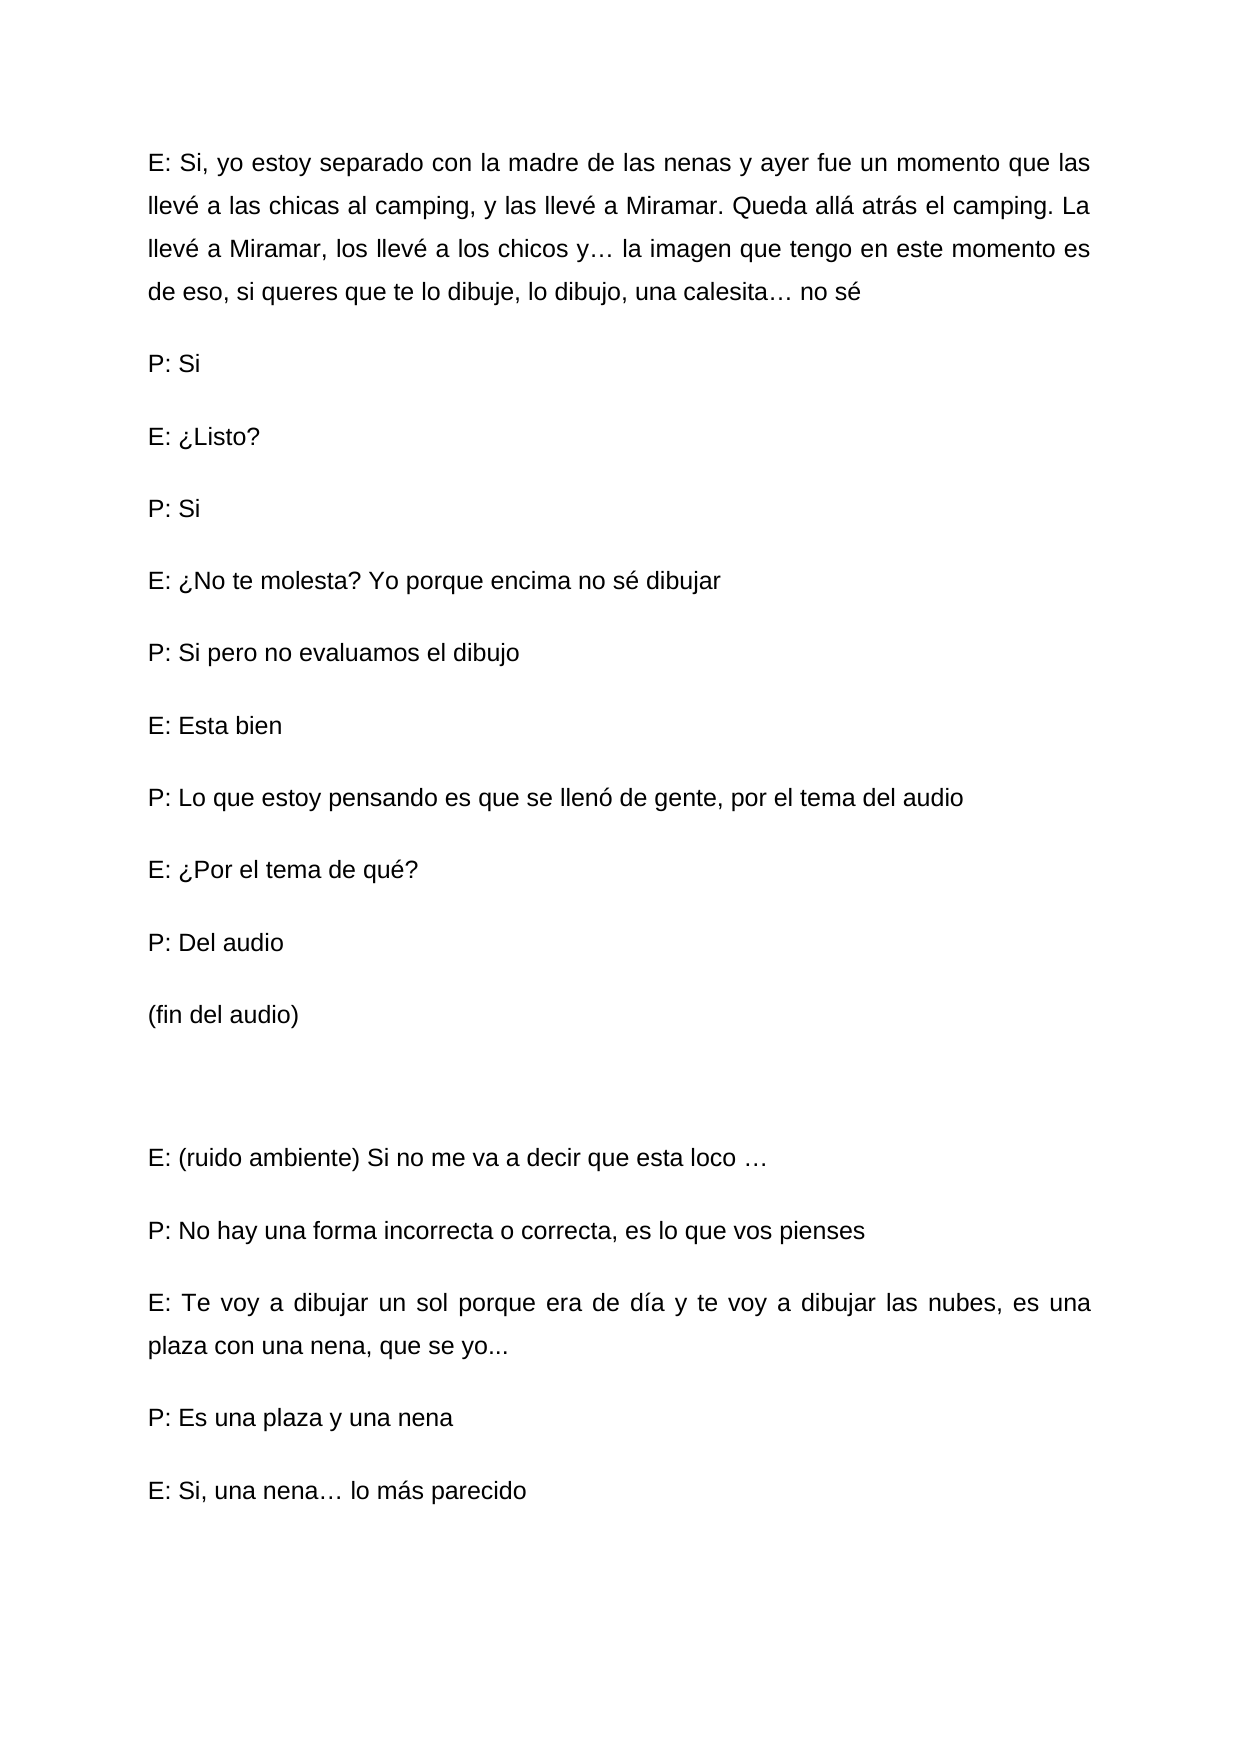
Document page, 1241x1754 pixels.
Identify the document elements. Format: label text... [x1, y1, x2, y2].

text P: Si [148, 349, 1093, 378]
text E: ¿Por el tema de qué? [148, 855, 1093, 884]
text E: Si, una nena… lo más parecido [148, 1476, 1093, 1504]
text E: ¿Listo? [148, 422, 1093, 450]
text P: Del audio [148, 928, 1093, 956]
text E: Te voy a dibujar un sol porque era de día y te voy a dibujar las nubes, es una plaza con una nena, que se yo... [148, 1288, 1093, 1360]
text P: Es una plaza y una nena [148, 1403, 1093, 1432]
text E: ¿No te molesta? Yo porque encima no sé dibujar [148, 566, 1093, 595]
text E: (ruido ambiente) Si no me va a decir que esta loco … [148, 1143, 1093, 1172]
text E: Esta bien [148, 711, 1093, 739]
text P: No hay una forma incorrecta o correcta, es lo que vos pienses [148, 1216, 1093, 1244]
text E: Si, yo estoy separado con la madre de las nenas y ayer fue un momento que las llevé a las chicas al camping, y las llevé a Miramar. Queda allá atrás el camping. La llevé a Miramar, los llevé a los chicos y… la imagen que tengo en este momento es de eso, si queres que te lo dibuje, lo dibujo, una calesita… no sé [148, 148, 1093, 306]
text (fin del audio) [148, 1000, 1093, 1029]
text P: Lo que estoy pensando es que se llenó de gente, por el tema del audio [148, 783, 1093, 812]
text P: Si [148, 494, 1093, 523]
text P: Si pero no evaluamos el dibujo [148, 638, 1093, 667]
